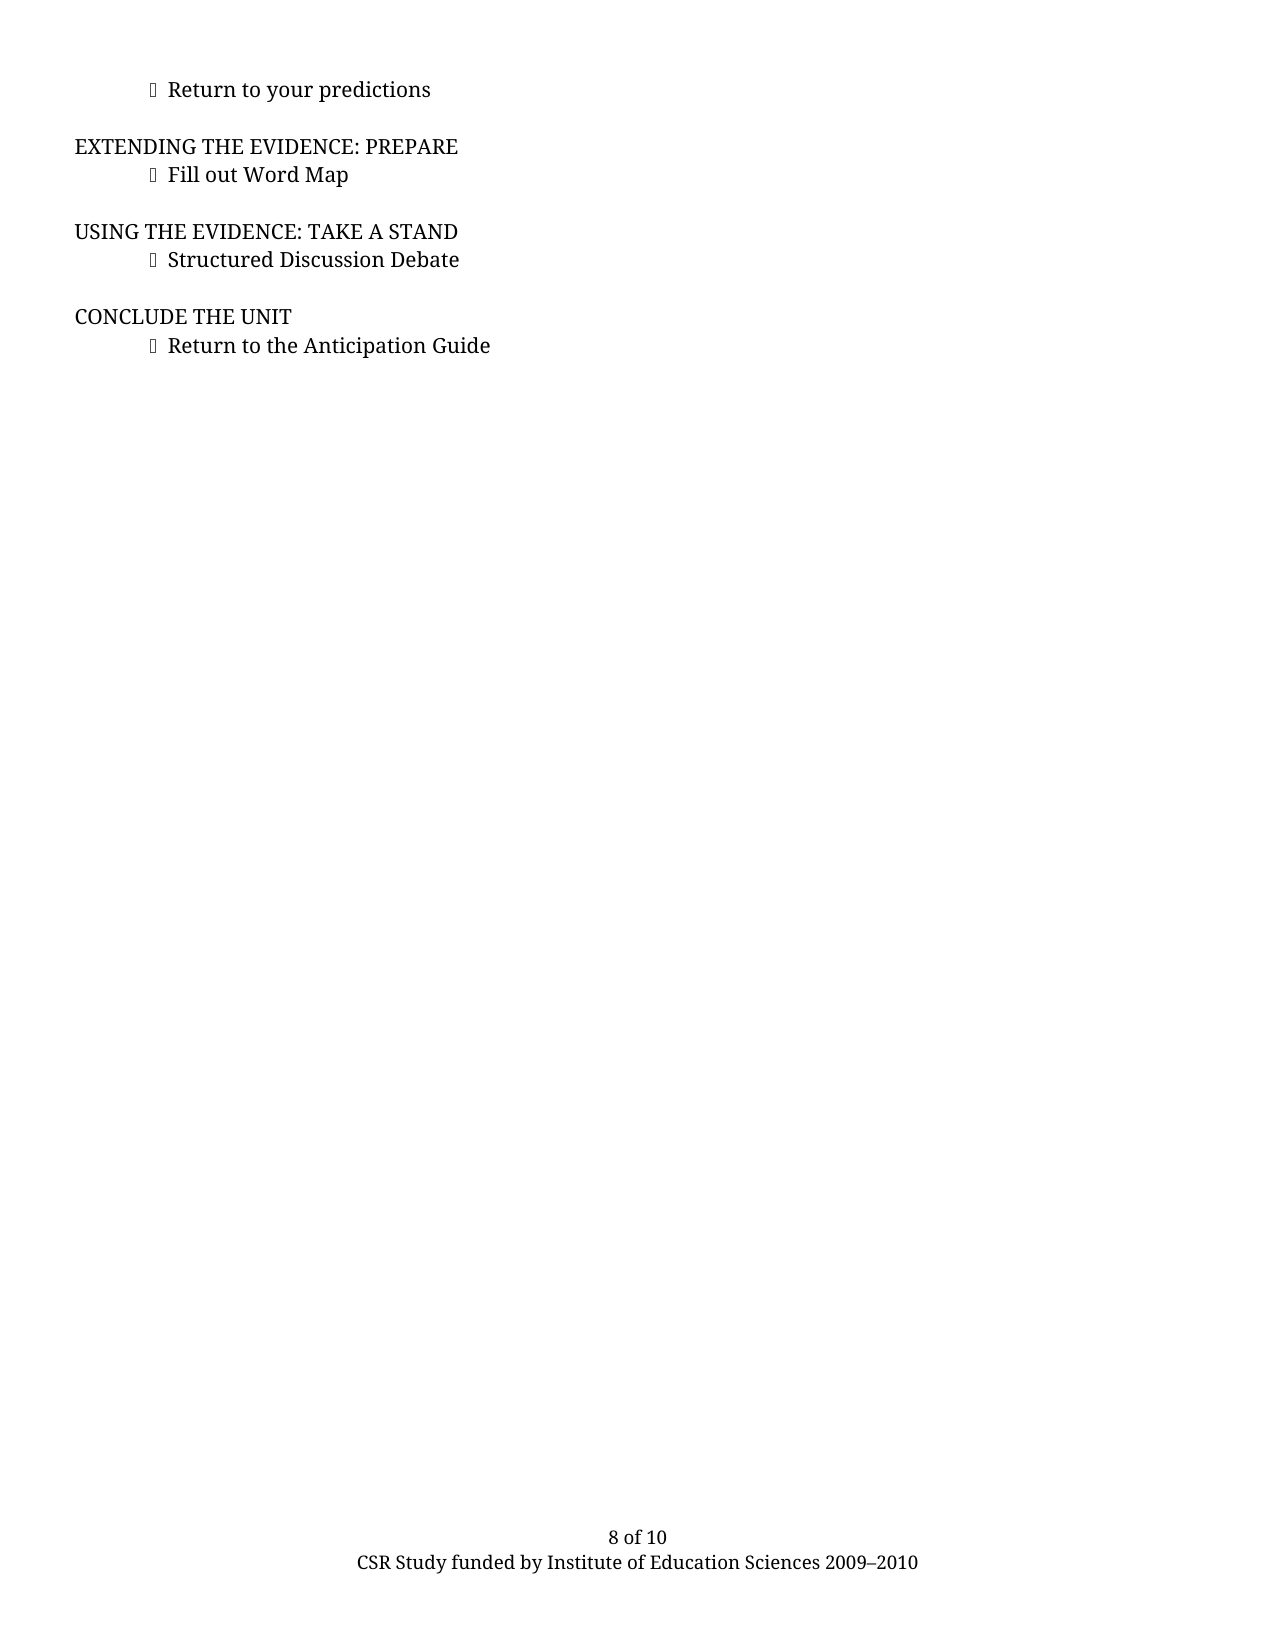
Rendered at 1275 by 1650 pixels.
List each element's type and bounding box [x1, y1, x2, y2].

table_header [63, 75, 611, 402]
